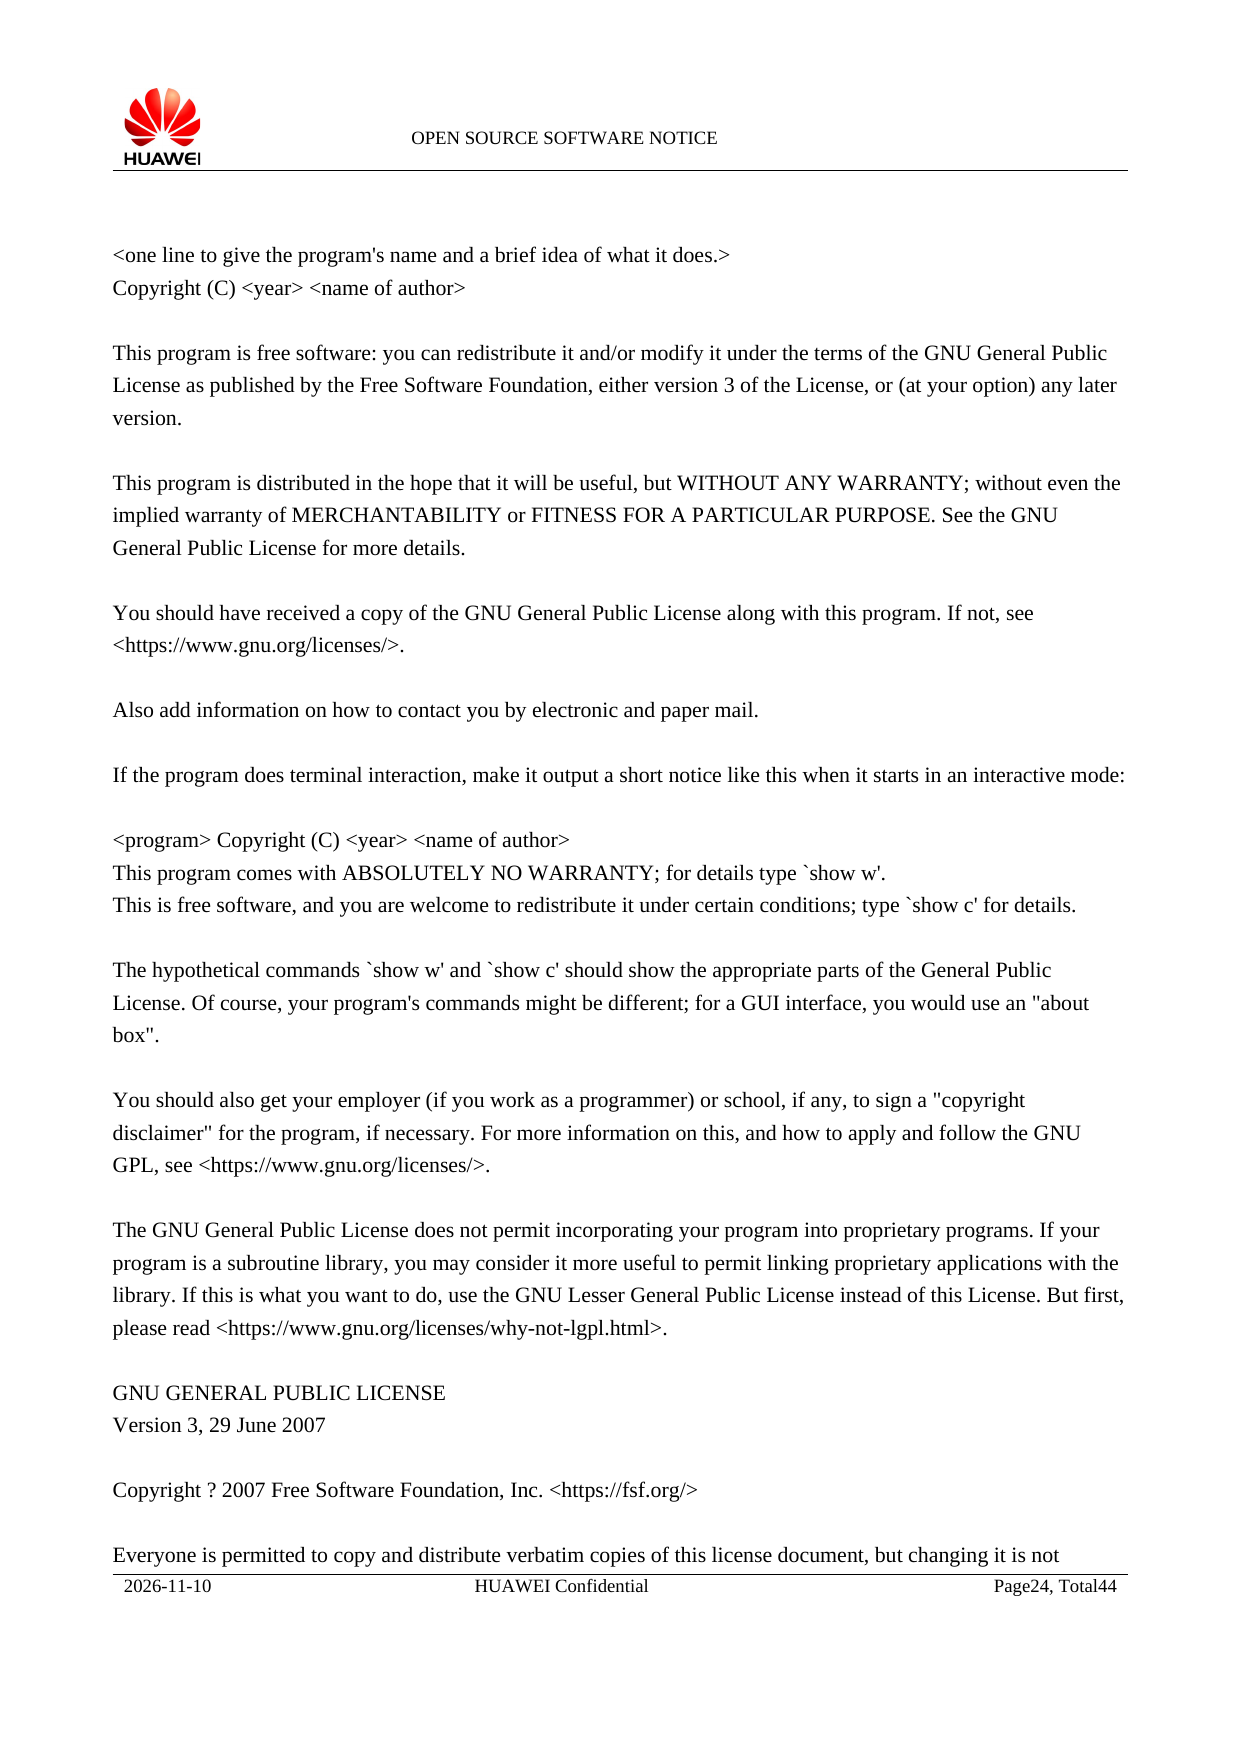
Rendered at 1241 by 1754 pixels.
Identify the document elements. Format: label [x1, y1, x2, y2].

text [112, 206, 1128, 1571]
picture [124, 88, 201, 165]
